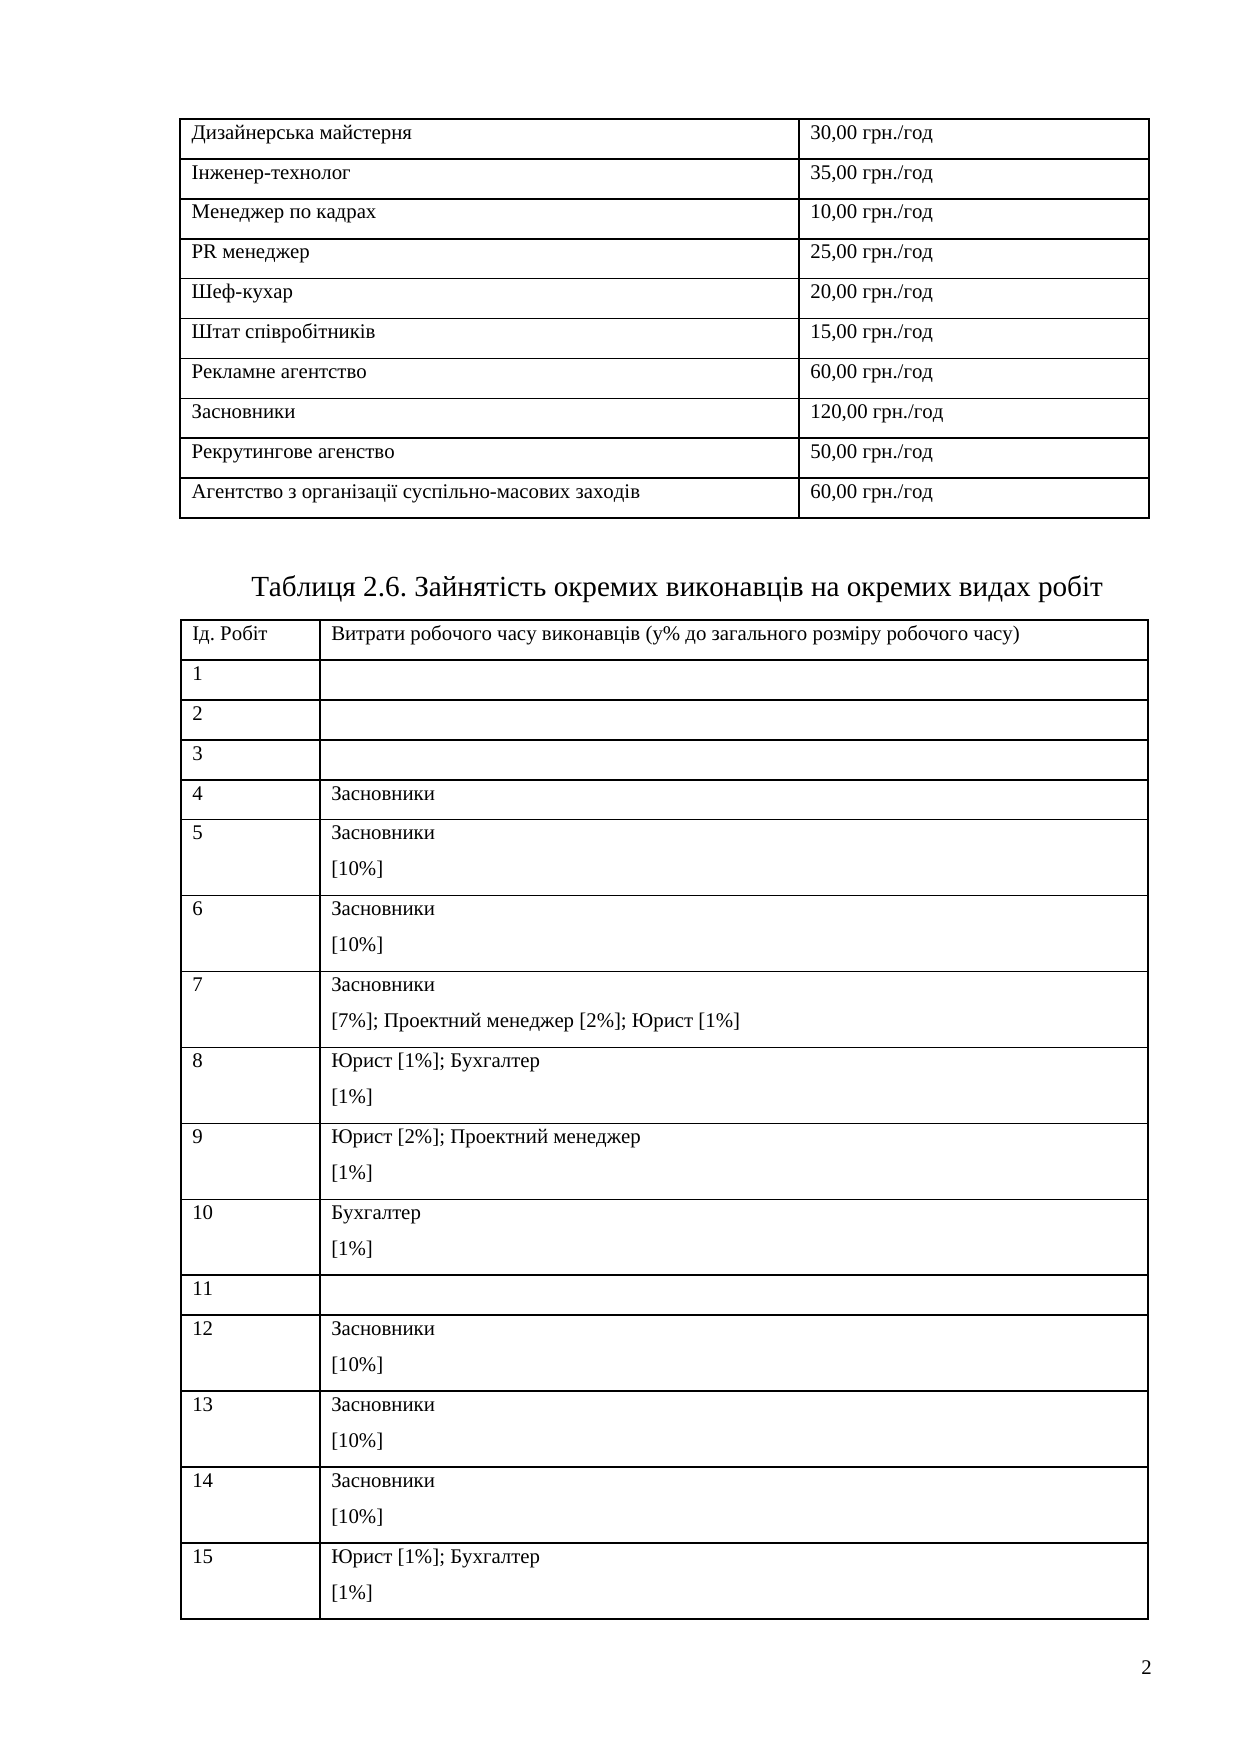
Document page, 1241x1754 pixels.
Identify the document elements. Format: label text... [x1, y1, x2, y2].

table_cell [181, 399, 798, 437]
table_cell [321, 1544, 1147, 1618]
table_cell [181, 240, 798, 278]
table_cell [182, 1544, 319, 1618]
text Таблиця 2.6. Зайнятість окремих виконавців на окремих видах робіт [177, 569, 1152, 602]
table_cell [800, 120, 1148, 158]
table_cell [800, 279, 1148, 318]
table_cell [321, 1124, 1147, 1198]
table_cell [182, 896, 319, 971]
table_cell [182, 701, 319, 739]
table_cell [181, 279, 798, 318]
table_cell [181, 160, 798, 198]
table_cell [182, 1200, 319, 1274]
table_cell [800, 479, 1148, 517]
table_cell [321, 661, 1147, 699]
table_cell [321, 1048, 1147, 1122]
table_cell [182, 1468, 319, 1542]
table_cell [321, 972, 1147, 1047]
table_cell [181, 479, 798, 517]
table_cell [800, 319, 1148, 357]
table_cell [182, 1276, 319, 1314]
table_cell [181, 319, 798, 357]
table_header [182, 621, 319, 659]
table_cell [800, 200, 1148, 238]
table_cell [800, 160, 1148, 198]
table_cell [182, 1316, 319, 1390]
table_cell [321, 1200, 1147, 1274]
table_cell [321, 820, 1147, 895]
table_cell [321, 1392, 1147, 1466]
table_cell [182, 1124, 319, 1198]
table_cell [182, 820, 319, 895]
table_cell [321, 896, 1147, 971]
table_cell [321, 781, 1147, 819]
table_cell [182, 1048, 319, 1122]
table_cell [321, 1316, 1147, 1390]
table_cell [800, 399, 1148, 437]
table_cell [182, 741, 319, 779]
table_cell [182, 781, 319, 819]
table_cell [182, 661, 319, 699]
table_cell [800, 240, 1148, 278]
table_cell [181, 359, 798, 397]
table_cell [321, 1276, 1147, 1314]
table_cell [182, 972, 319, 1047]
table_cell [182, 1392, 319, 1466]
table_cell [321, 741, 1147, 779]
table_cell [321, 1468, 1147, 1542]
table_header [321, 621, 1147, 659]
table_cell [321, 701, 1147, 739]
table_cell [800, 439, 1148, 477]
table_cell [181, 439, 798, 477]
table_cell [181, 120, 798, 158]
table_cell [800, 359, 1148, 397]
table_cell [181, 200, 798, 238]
